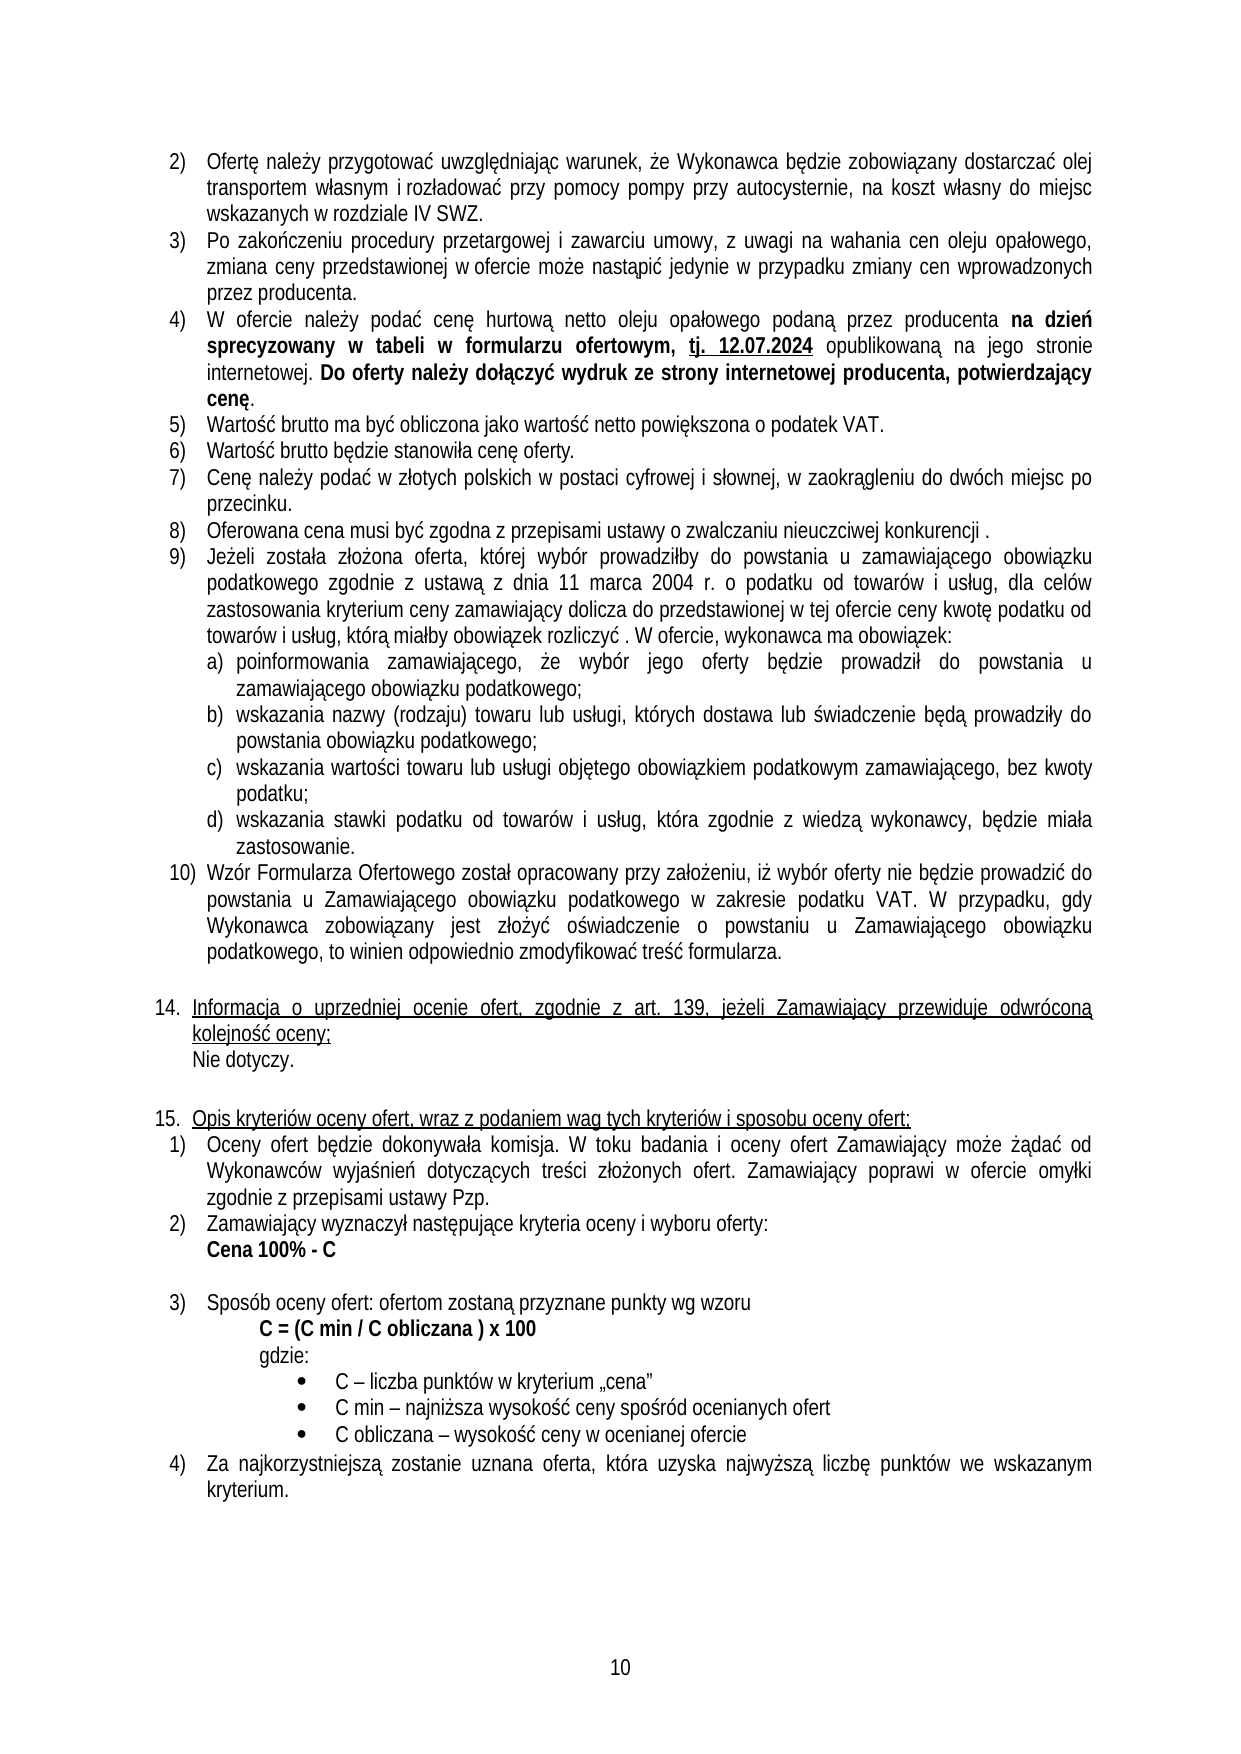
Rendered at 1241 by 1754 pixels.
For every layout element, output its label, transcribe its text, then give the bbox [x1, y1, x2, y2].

list Oferowana cena musi być zgodna z przepisami ustawy o zwalczaniu nieuczciwej konkurencji . [169, 517, 1093, 543]
list Nie dotyczy. [192, 1046, 1093, 1073]
list Wzór Formularza Ofertowego został opracowany przy założeniu, iż wybór oferty nie będzie prowadzić do powstania u Zamawiającego obowiązku podatkowego w zakresie podatku VAT. W przypadku, gdy Wykonawca zobowiązany jest złożyć oświadczenie o powstaniu u Zamawiającego obowiązku podatkowego, to winien odpowiednio zmodyfikować treść formularza. [169, 859, 1093, 964]
list Wartość brutto ma być obliczona jako wartość netto powiększona o podatek VAT. [169, 411, 1093, 437]
list Cena 100% - C [207, 1236, 1093, 1263]
list Zamawiający wyznaczył następujące kryteria oceny i wyboru oferty: [169, 1210, 1093, 1236]
list Za najkorzystniejszą zostanie uznana oferta, która uzyska najwyższą liczbę punktów we wskazanym kryterium. [169, 1450, 1093, 1502]
list C – liczba punktów w kryterium „cena” [298, 1368, 1088, 1394]
list Opis kryteriów oceny ofert, wraz z podaniem wag tych kryteriów i sposobu oceny ofert; [154, 1104, 1093, 1131]
list Sposób oceny ofert: ofertom zostaną przyznane punkty wg wzoru [169, 1289, 1093, 1315]
text C = (C min / C obliczana ) x 100 [223, 1315, 1088, 1342]
list Jeżeli została złożona oferta, której wybór prowadziłby do powstania u zamawiającego obowiązku podatkowego zgodnie z ustawą z dnia 11 marca 2004 r. o podatku od towarów i usług, dla celów zastosowania kryterium ceny zamawiający dolicza do przedstawionej w tej ofercie ceny kwotę podatku od towarów i usług, którą miałby obowiązek rozliczyć . W ofercie, wykonawca ma obowiązek: [169, 543, 1093, 648]
list Cenę należy podać w złotych polskich w postaci cyfrowej i słownej, w zaokrągleniu do dwóch miejsc po przecinku. [169, 464, 1093, 517]
list wskazania nazwy (rodzaju) towaru lub usługi, których dostawa lub świadczenie będą prowadziły do powstania obowiązku podatkowego; [207, 701, 1093, 754]
list Wartość brutto będzie stanowiła cenę oferty. [169, 437, 1093, 464]
list C obliczana – wysokość ceny w ocenianej ofercie [298, 1421, 1088, 1447]
list wskazania stawki podatku od towarów i usług, która zgodnie z wiedzą wykonawcy, będzie miała zastosowanie. [207, 806, 1093, 859]
list Oceny ofert będzie dokonywała komisja. W toku badania i oceny ofert Zamawiający może żądać od Wykonawców wyjaśnień dotyczących treści złożonych ofert. Zamawiający poprawi w ofercie omyłki zgodnie z przepisami ustawy Pzp. [169, 1131, 1093, 1210]
list Informacja o uprzedniej ocenie ofert, zgodnie z art. 139, jeżeli Zamawiający przewiduje odwróconą kolejność oceny; [154, 994, 1093, 1046]
text gdzie: [223, 1342, 1088, 1368]
list W ofercie należy podać cenę hurtową netto oleju opałowego podaną przez producenta na dzień sprecyzowany w tabeli w formularzu ofertowym, tj. 12.07.2024 opublikowaną na jego stronie internetowej. Do oferty należy dołączyć wydruk ze strony internetowej producenta, potwierdzający cenę. [169, 306, 1093, 411]
list poinformowania zamawiającego, że wybór jego oferty będzie prowadził do powstania u zamawiającego obowiązku podatkowego; [207, 648, 1093, 701]
list C min – najniższa wysokość ceny spośród ocenianych ofert [298, 1394, 1088, 1421]
list Po zakończeniu procedury przetargowej i zawarciu umowy, z uwagi na wahania cen oleju opałowego, zmiana ceny przedstawionej w ofercie może nastąpić jedynie w przypadku zmiany cen wprowadzonych przez producenta. [169, 227, 1093, 306]
list Ofertę należy przygotować uwzględniając warunek, że Wykonawca będzie zobowiązany dostarczać olej transportem własnym i rozładować przy pomocy pompy przy autocysternie, na koszt własny do miejsc wskazanych w rozdziale IV SWZ. [169, 148, 1093, 227]
list wskazania wartości towaru lub usługi objętego obowiązkiem podatkowym zamawiającego, bez kwoty podatku; [207, 754, 1093, 806]
